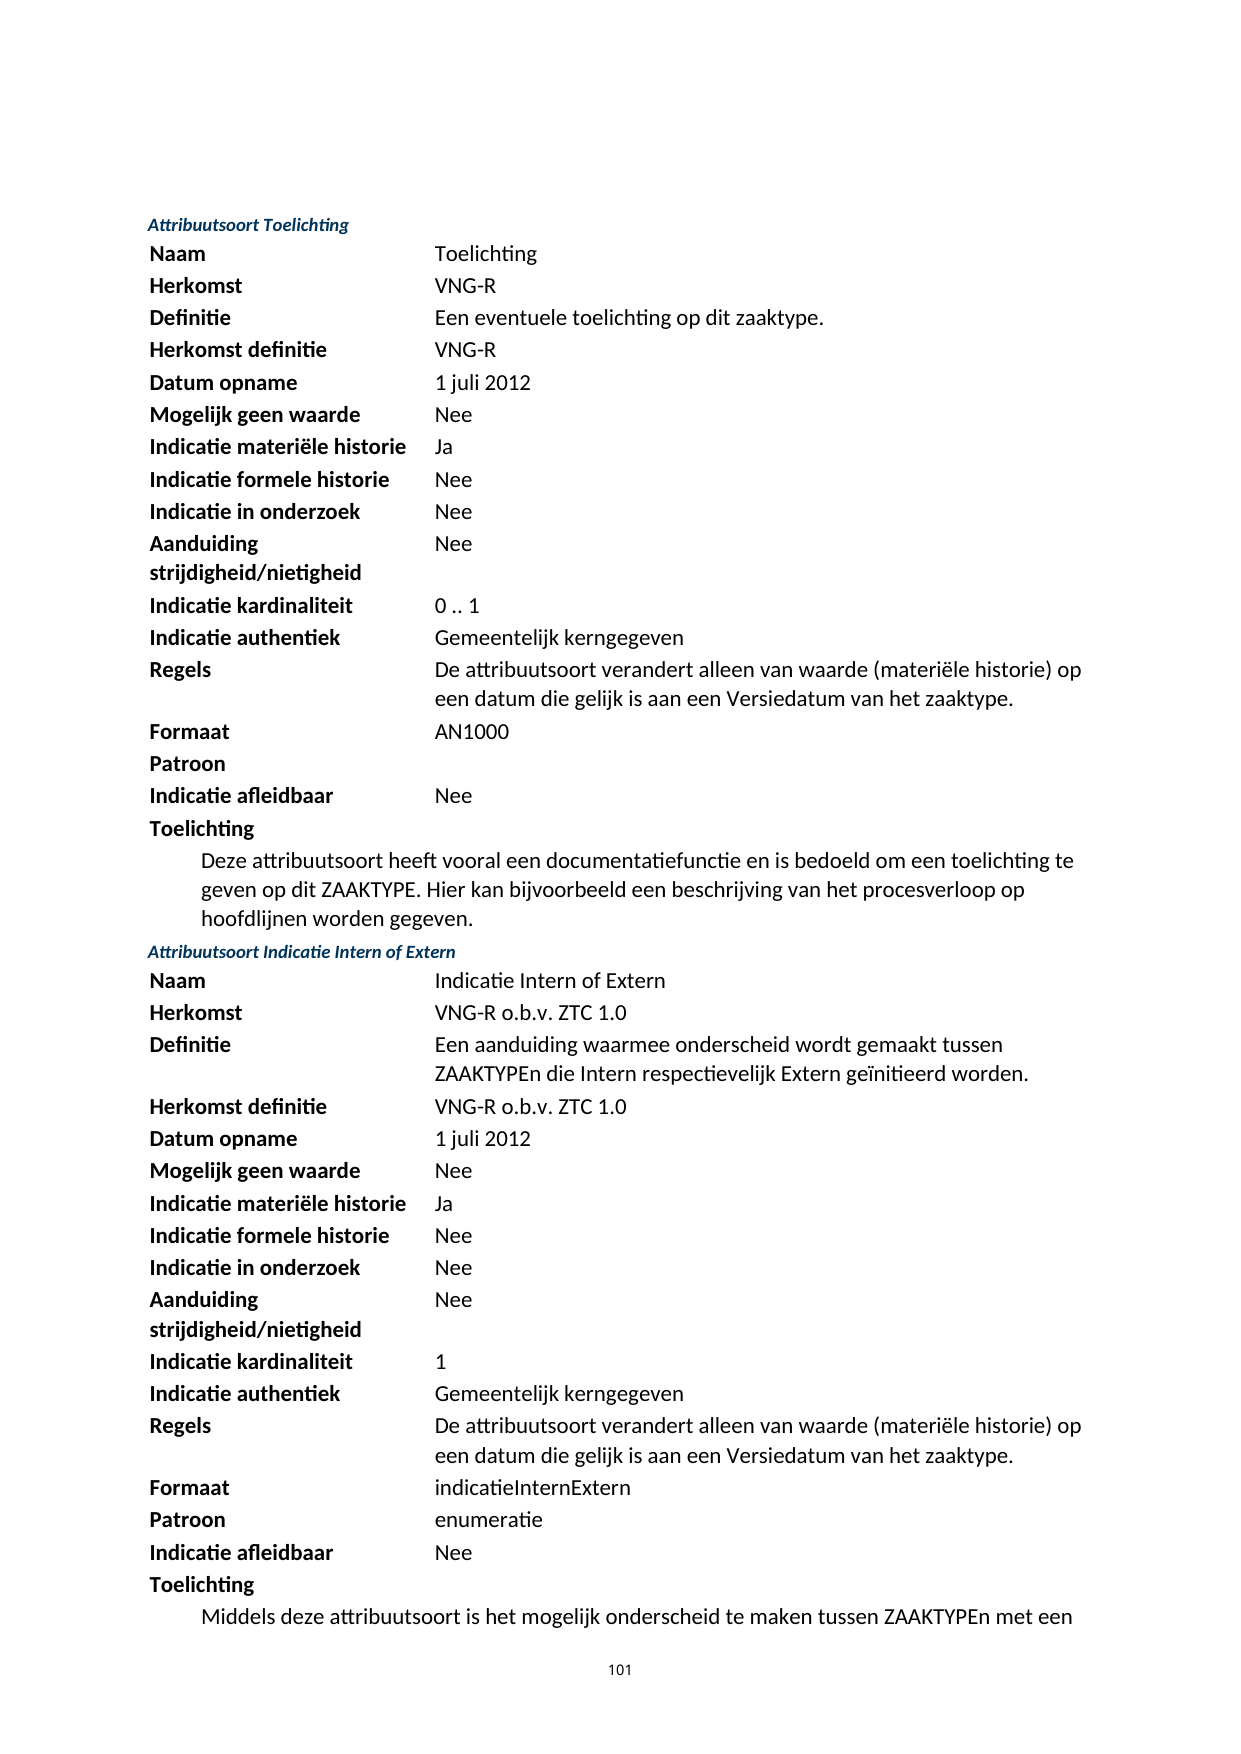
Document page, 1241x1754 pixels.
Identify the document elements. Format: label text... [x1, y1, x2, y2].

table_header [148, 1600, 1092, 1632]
subtitle Attribuutsoort Toelichting [148, 207, 1092, 236]
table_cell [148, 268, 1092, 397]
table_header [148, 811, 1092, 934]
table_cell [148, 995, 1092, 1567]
subtitle Attribuutsoort Indicatie Intern of Extern [148, 934, 1092, 963]
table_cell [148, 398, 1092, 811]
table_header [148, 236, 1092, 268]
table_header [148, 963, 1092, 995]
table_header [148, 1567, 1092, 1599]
